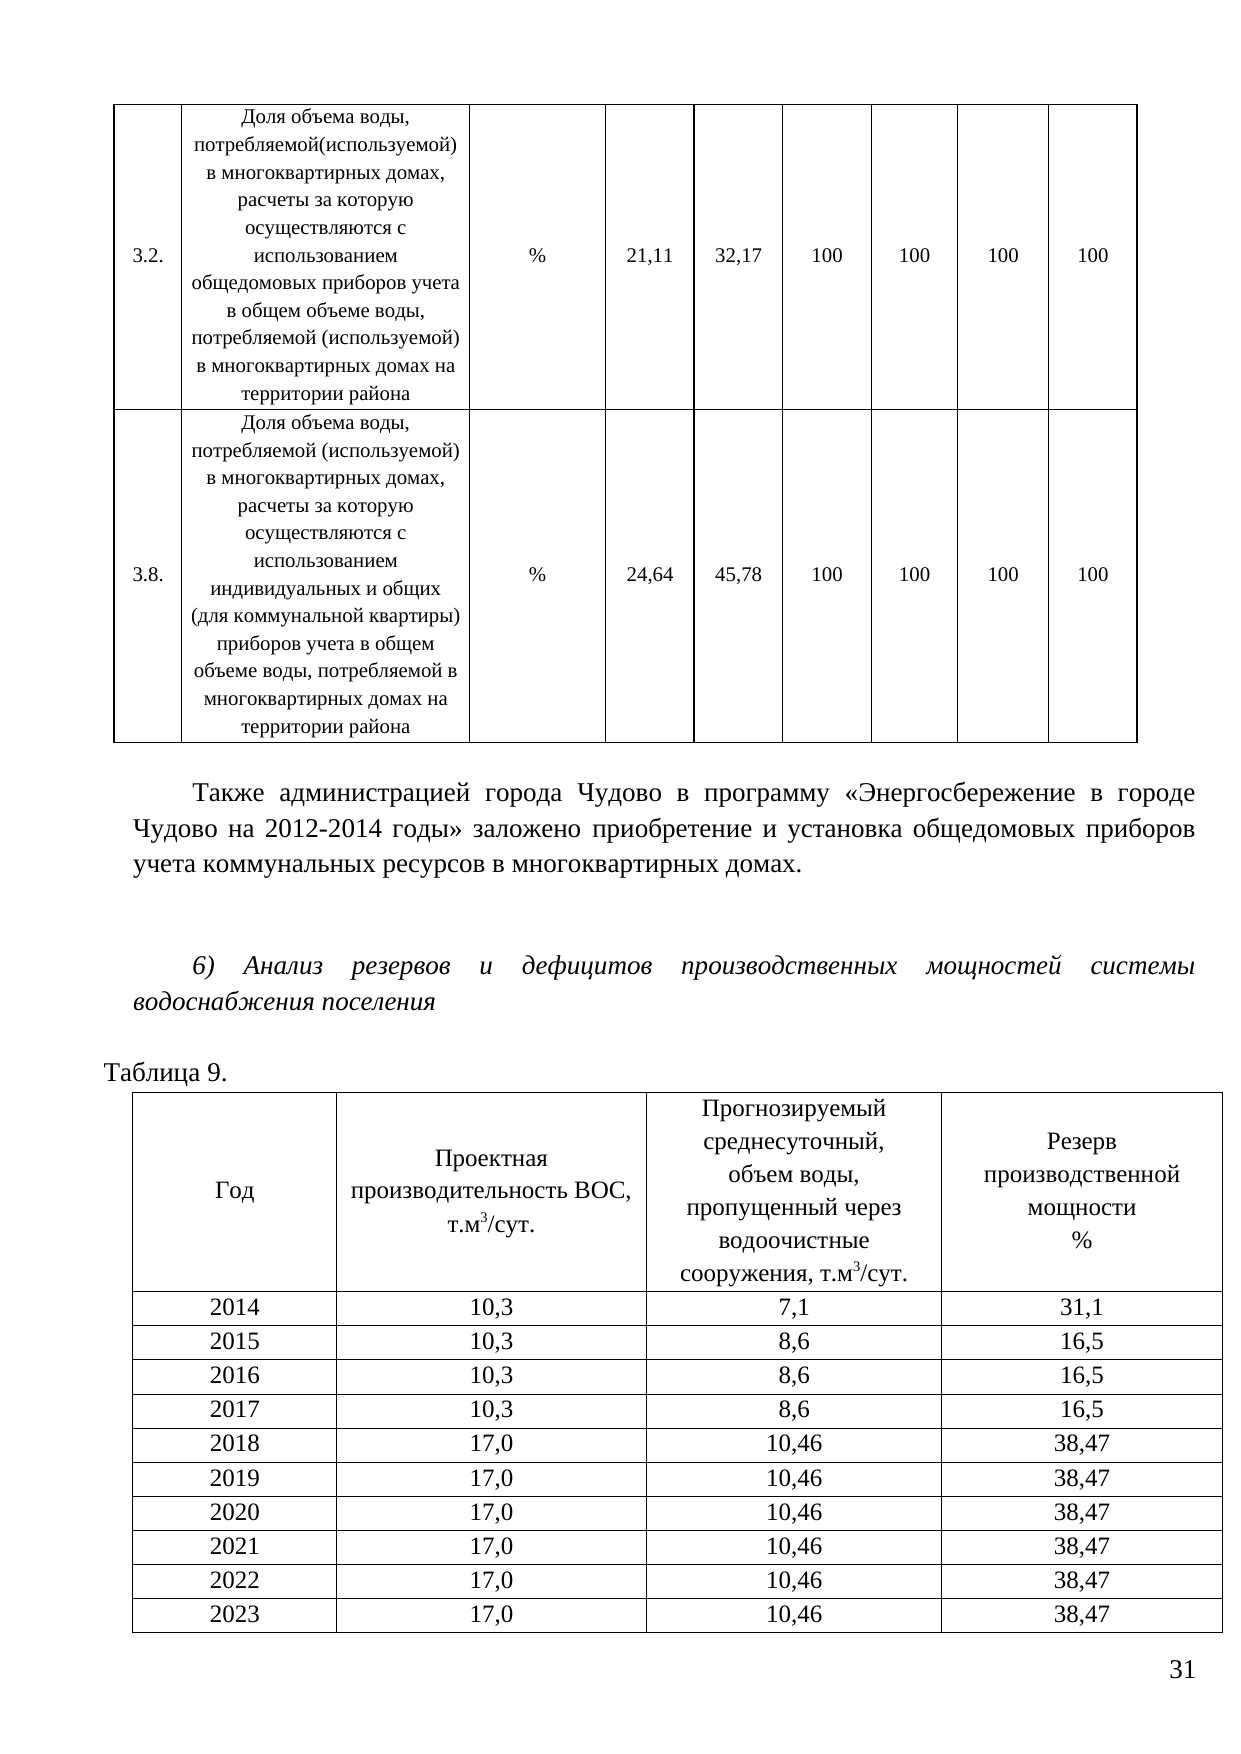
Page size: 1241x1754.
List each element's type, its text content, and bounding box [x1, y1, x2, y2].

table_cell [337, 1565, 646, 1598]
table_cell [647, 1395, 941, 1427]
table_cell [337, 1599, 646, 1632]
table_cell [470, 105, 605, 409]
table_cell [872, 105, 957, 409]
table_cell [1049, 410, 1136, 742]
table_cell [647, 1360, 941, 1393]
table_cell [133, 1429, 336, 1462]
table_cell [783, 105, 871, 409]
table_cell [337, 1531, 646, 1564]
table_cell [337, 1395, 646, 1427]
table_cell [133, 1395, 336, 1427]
text 6) Анализ резервов и дефицитов производственных мощностей системы водоснабжения поселения [133, 949, 1196, 1016]
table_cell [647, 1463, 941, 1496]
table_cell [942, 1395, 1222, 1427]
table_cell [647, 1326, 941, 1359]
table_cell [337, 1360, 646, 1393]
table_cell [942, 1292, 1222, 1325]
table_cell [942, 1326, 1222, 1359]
text Также администрацией города Чудово в программу «Энергосбережение в городе Чудово на 2012-2014 годы» заложено приобретение и установка общедомовых приборов учета коммунальных ресурсов в многоквартирных домах. [133, 776, 1196, 878]
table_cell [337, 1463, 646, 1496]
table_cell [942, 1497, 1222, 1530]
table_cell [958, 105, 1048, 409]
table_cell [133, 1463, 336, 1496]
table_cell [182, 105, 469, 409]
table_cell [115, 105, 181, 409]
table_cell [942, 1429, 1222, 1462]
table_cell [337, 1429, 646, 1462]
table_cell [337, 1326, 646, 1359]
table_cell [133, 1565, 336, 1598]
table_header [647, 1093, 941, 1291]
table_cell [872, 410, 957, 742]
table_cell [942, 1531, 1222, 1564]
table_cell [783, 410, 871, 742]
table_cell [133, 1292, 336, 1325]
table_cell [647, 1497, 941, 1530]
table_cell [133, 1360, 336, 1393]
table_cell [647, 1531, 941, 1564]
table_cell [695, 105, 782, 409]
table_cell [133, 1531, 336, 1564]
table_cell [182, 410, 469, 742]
text Таблица 9. [103, 1056, 1196, 1087]
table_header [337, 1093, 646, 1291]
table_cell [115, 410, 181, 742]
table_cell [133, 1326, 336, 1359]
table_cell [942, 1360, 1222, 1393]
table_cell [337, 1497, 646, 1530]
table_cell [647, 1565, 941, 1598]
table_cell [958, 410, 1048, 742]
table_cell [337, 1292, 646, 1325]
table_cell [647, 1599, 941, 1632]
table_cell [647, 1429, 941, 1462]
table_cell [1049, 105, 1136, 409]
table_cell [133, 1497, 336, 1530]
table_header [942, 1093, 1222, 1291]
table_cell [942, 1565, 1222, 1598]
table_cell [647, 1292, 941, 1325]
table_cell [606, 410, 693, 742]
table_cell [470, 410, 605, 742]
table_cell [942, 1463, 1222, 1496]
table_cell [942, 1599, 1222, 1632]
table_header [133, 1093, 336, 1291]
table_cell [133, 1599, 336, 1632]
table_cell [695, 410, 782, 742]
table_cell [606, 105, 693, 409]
